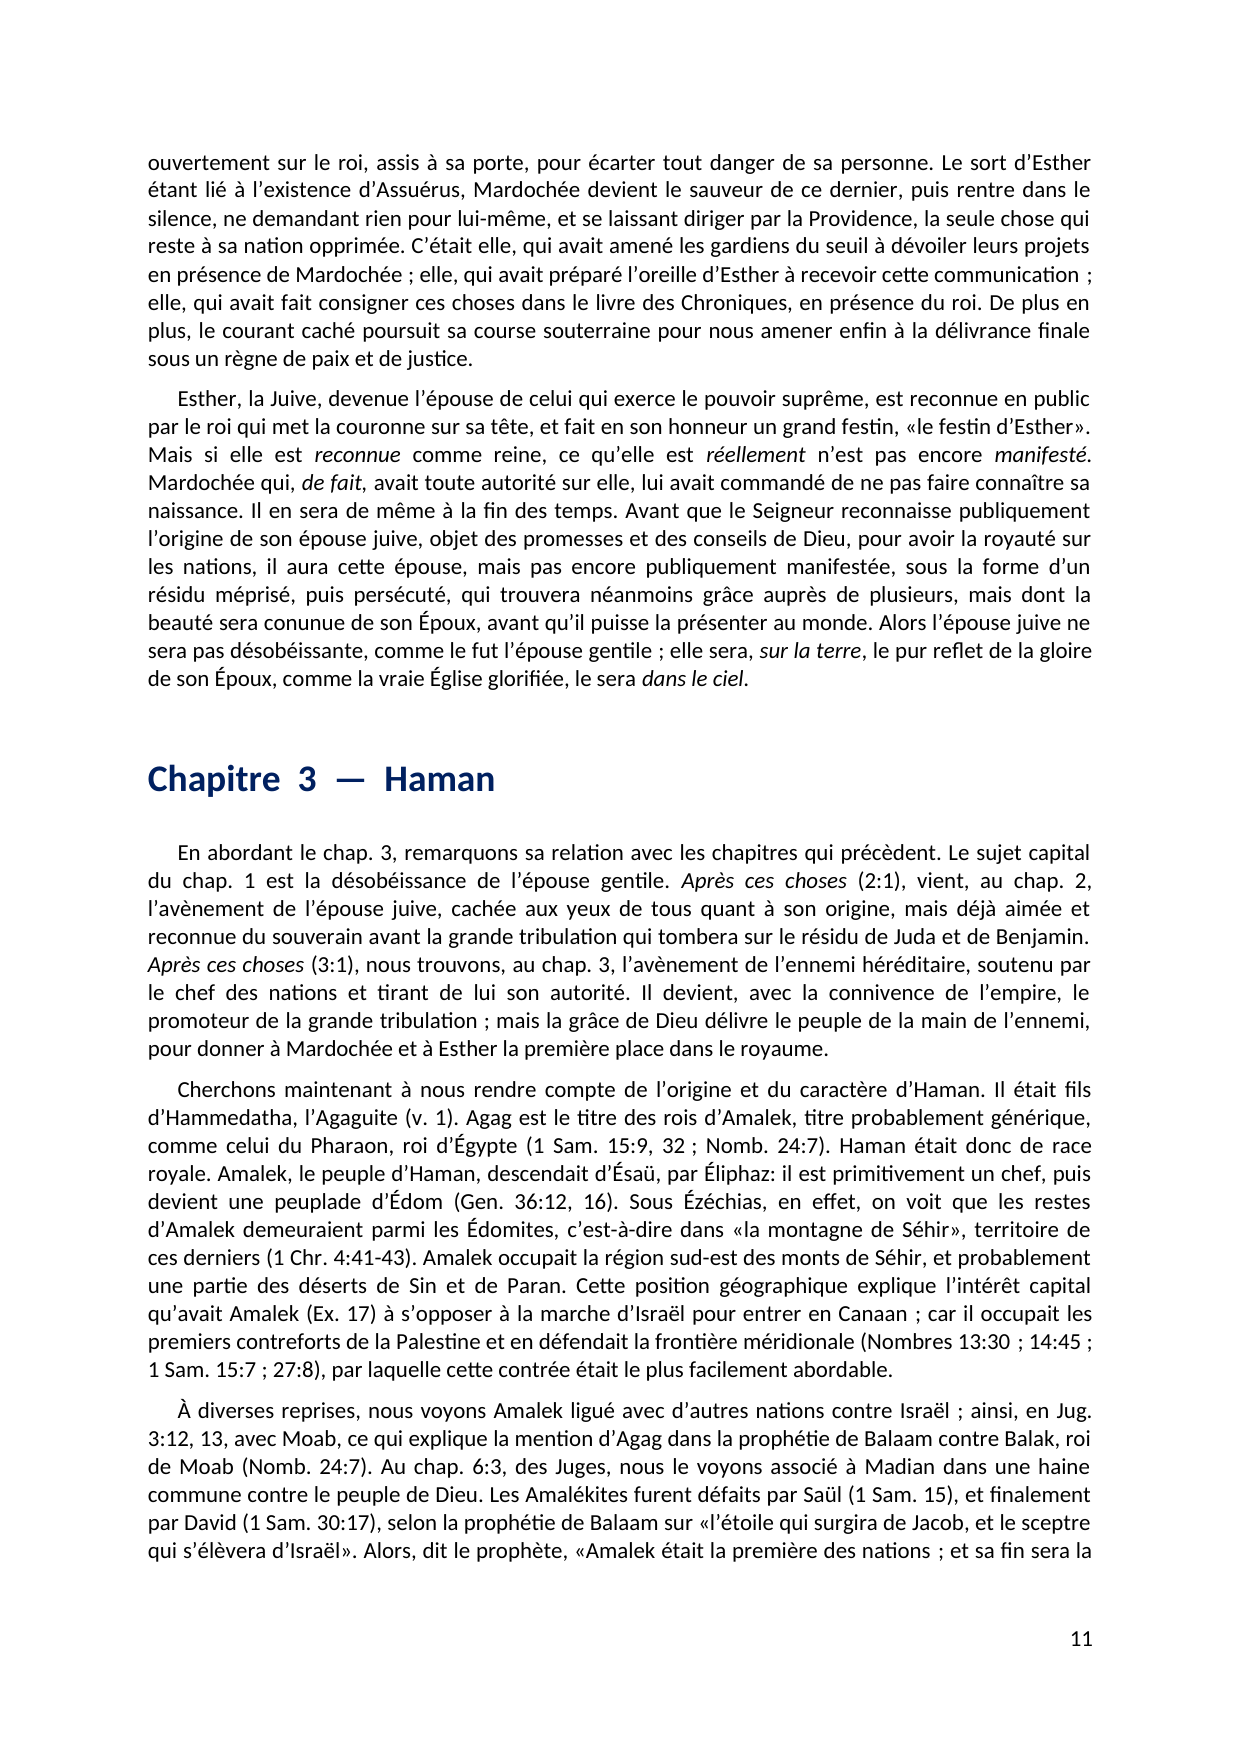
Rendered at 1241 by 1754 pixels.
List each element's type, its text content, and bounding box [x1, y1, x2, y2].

text Esther, la Juive, devenue l’épouse de celui qui exerce le pouvoir suprême, est reconnue en public par le roi qui met la couronne sur sa tête, et fait en son honneur un grand festin, «le festin d’Esther». Mais si elle est reconnue comme reine, ce qu’elle est réellement n’est pas encore manifesté. Mardochée qui, de fait, avait toute autorité sur elle, lui avait commandé de ne pas faire connaître sa naissance. Il en sera de même à la fin des temps. Avant que le Seigneur reconnaisse publiquement l’origine de son épouse juive, objet des promesses et des conseils de Dieu, pour avoir la royauté sur les nations, il aura cette épouse, mais pas encore publiquement manifestée, sous la forme d’un résidu méprisé, puis persécuté, qui trouvera néanmoins grâce auprès de plusieurs, mais dont la beauté sera conunue de son Époux, avant qu’il puisse la présenter au monde. Alors l’épouse juive ne sera pas désobéissante, comme le fut l’épouse gentile ; elle sera, sur la terre, le pur reflet de la gloire de son Époux, comme la vraie Église glorifiée, le sera dans le ciel. [148, 384, 1093, 692]
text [148, 148, 1093, 372]
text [148, 1396, 1093, 1564]
text Cherchons maintenant à nous rendre compte de l’origine et du caractère d’Haman. Il était fils d’Hammedatha, l’Agaguite (v. 1). Agag est le titre des rois d’Amalek, titre probablement générique, comme celui du Pharaon, roi d’Égypte (1 Sam. 15:9, 32 ; Nomb. 24:7). Haman était donc de race royale. Amalek, le peuple d’Haman, descendait d’Ésaü, par Éliphaz: il est primitivement un chef, puis devient une peuplade d’Édom (Gen. 36:12, 16). Sous Ézéchias, en effet, on voit que les restes d’Amalek demeuraient parmi les Édomites, c’est-à-dire dans «la montagne de Séhir», territoire de ces derniers (1 Chr. 4:41-43). Amalek occupait la région sud-est des monts de Séhir, et probablement une partie des déserts de Sin et de Paran. Cette position géographique explique l’intérêt capital qu’avait Amalek (Ex. 17) à s’opposer à la marche d’Israël pour entrer en Canaan ; car il occupait les premiers contreforts de la Palestine et en défendait la frontière méridionale (Nombres 13:30 ; 14:45 ; 1 Sam. 15:7 ; 27:8), par laquelle cette contrée était le plus facilement abordable. [148, 1075, 1093, 1383]
text En abordant le chap. 3, remarquons sa relation avec les chapitres qui précèdent. Le sujet capital du chap. 1 est la désobéissance de l’épouse gentile. Après ces choses (2:1), vient, au chap. 2, l’avènement de l’épouse juive, cachée aux yeux de tous quant à son origine, mais déjà aimée et reconnue du souverain avant la grande tribulation qui tombera sur le résidu de Juda et de Benjamin. Après ces choses (3:1), nous trouvons, au chap. 3, l’avènement de l’ennemi héréditaire, soutenu par le chef des nations et tirant de lui son autorité. Il devient, avec la connivence de l’empire, le promoteur de la grande tribulation ; mais la grâce de Dieu délivre le peuple de la main de l’ennemi, pour donner à Mardochée et à Esther la première place dans le royaume. [148, 838, 1093, 1062]
subtitle Chapitre 3 — Haman [148, 755, 1093, 801]
